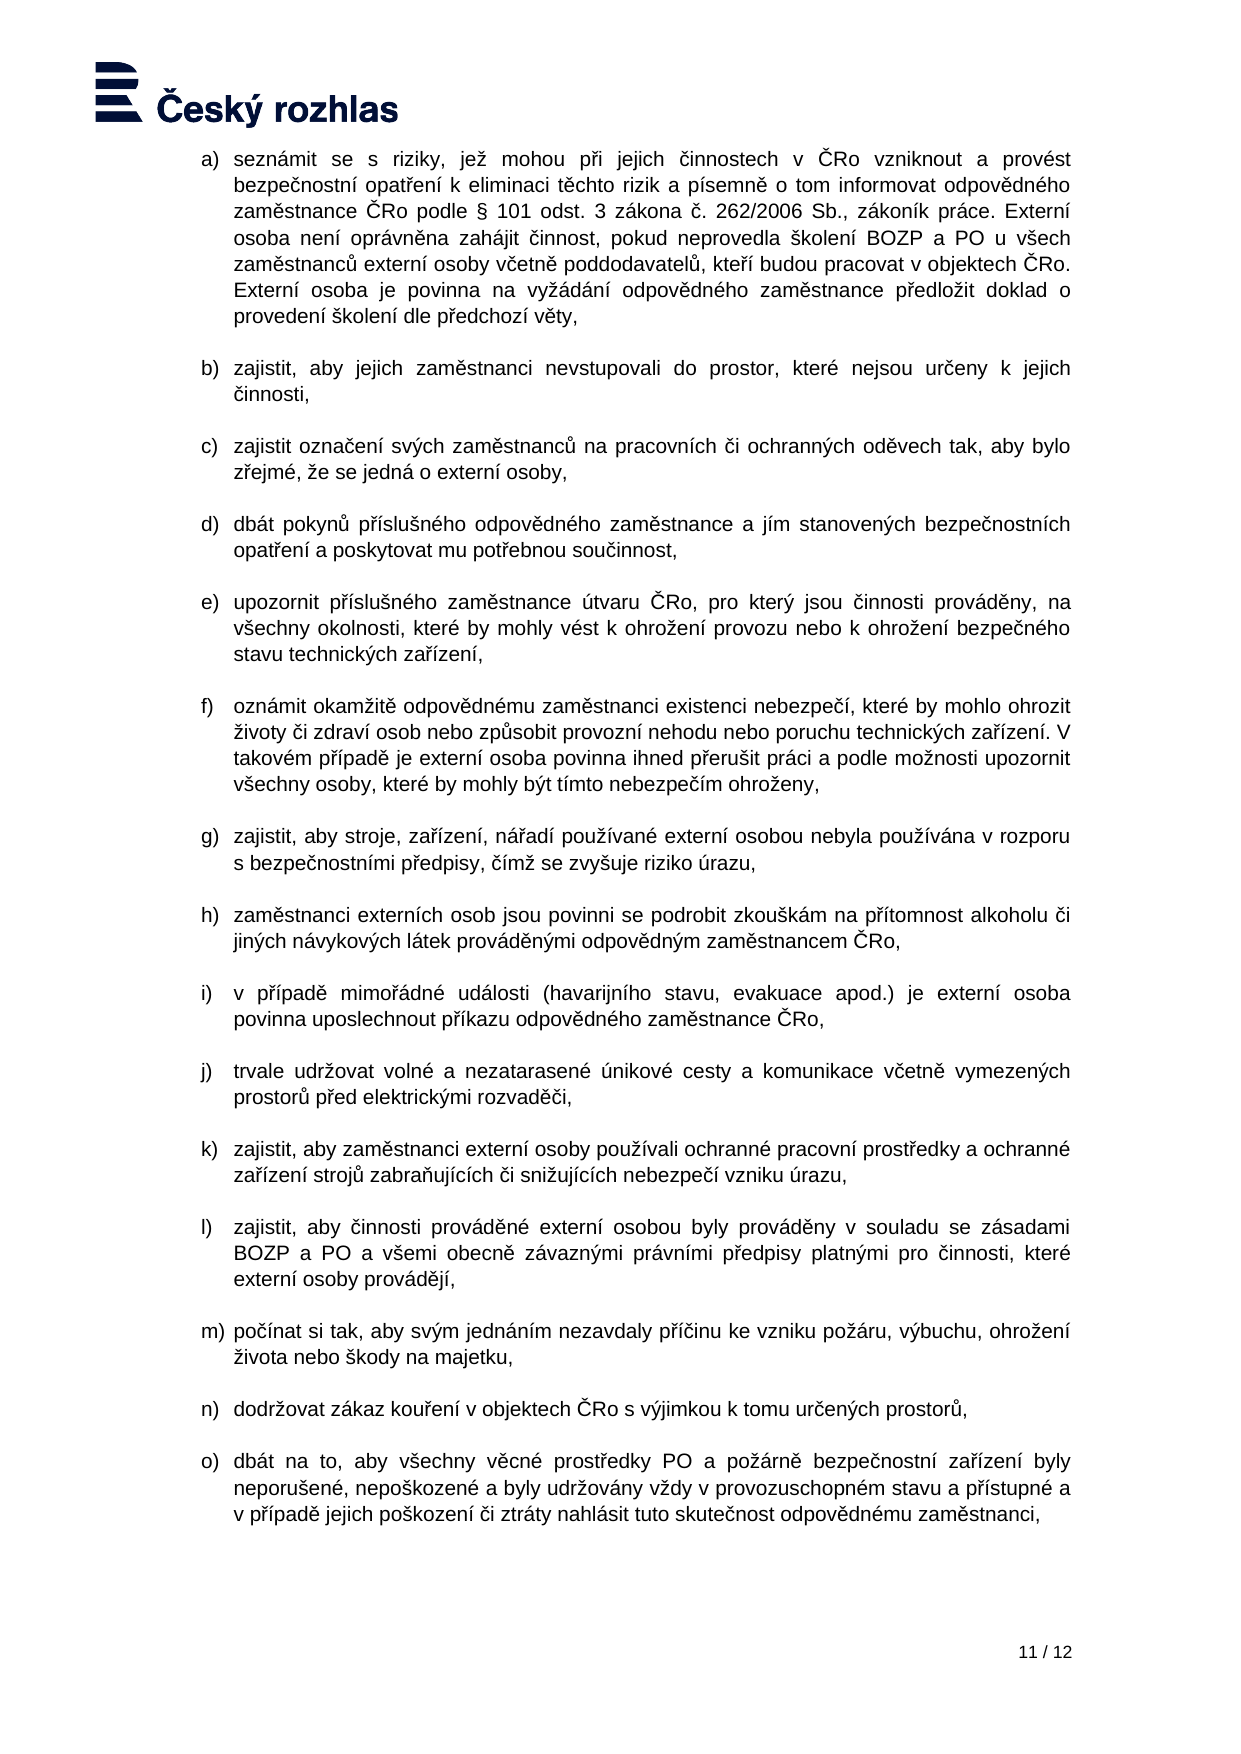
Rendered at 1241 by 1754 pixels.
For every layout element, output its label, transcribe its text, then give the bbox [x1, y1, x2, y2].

list dbát pokynů příslušného odpovědného zaměstnance a jím stanovených bezpečnostních opatření a poskytovat mu potřebnou součinnost, [201, 511, 1072, 563]
list seznámit se s riziky, jež mohou při jejich činnostech v ČRo vzniknout a provést bezpečnostní opatření k eliminaci těchto rizik a písemně o tom informovat odpovědného zaměstnance ČRo podle § 101 odst. 3 zákona č. 262/2006 Sb., zákoník práce. Externí osoba není oprávněna zahájit činnost, pokud neprovedla školení BOZP a PO u všech zaměstnanců externí osoby včetně poddodavatelů, kteří budou pracovat v objektech ČRo. Externí osoba je povinna na vyžádání odpovědného zaměstnance předložit doklad o provedení školení dle předchozí věty, [201, 146, 1072, 328]
list zaměstnanci externích osob jsou povinni se podrobit zkouškám na přítomnost alkoholu či jiných návykových látek prováděnými odpovědným zaměstnancem ČRo, [201, 901, 1072, 953]
list oznámit okamžitě odpovědnému zaměstnanci existenci nebezpečí, které by mohlo ohrozit životy či zdraví osob nebo způsobit provozní nehodu nebo poruchu technických zařízení. V takovém případě je externí osoba povinna ihned přerušit práci a podle možnosti upozornit všechny osoby, které by mohly být tímto nebezpečím ohroženy, [201, 693, 1072, 797]
list zajistit, aby zaměstnanci externí osoby používali ochranné pracovní prostředky a ochranné zařízení strojů zabraňujících či snižujících nebezpečí vzniku úrazu, [201, 1136, 1072, 1188]
list trvale udržovat volné a nezatarasené únikové cesty a komunikace včetně vymezených prostorů před elektrickými rozvaděči, [201, 1057, 1072, 1109]
list dodržovat zákaz kouření v objektech ČRo s výjimkou k tomu určených prostorů, [201, 1396, 1072, 1422]
list počínat si tak, aby svým jednáním nezavdaly příčinu ke vzniku požáru, výbuchu, ohrožení života nebo škody na majetku, [201, 1318, 1072, 1370]
list zajistit, aby stroje, zařízení, nářadí používané externí osobou nebyla používána v rozporu s bezpečnostními předpisy, čímž se zvyšuje riziko úrazu, [201, 823, 1072, 875]
picture [95, 62, 398, 128]
list dbát na to, aby všechny věcné prostředky PO a požárně bezpečnostní zařízení byly neporušené, nepoškozené a byly udržovány vždy v provozuschopném stavu a přístupné a v případě jejich poškození či ztráty nahlásit tuto skutečnost odpovědnému zaměstnanci, [201, 1448, 1072, 1526]
list upozornit příslušného zaměstnance útvaru ČRo, pro který jsou činnosti prováděny, na všechny okolnosti, které by mohly vést k ohrožení provozu nebo k ohrožení bezpečného stavu technických zařízení, [201, 589, 1072, 667]
list zajistit, aby jejich zaměstnanci nevstupovali do prostor, které nejsou určeny k jejich činnosti, [201, 354, 1072, 406]
list zajistit označení svých zaměstnanců na pracovních či ochranných oděvech tak, aby bylo zřejmé, že se jedná o externí osoby, [201, 432, 1072, 484]
list v případě mimořádné události (havarijního stavu, evakuace apod.) je externí osoba povinna uposlechnout příkazu odpovědného zaměstnance ČRo, [201, 979, 1072, 1031]
list zajistit, aby činnosti prováděné externí osobou byly prováděny v souladu se zásadami BOZP a PO a všemi obecně závaznými právními předpisy platnými pro činnosti, které externí osoby provádějí, [201, 1214, 1072, 1292]
